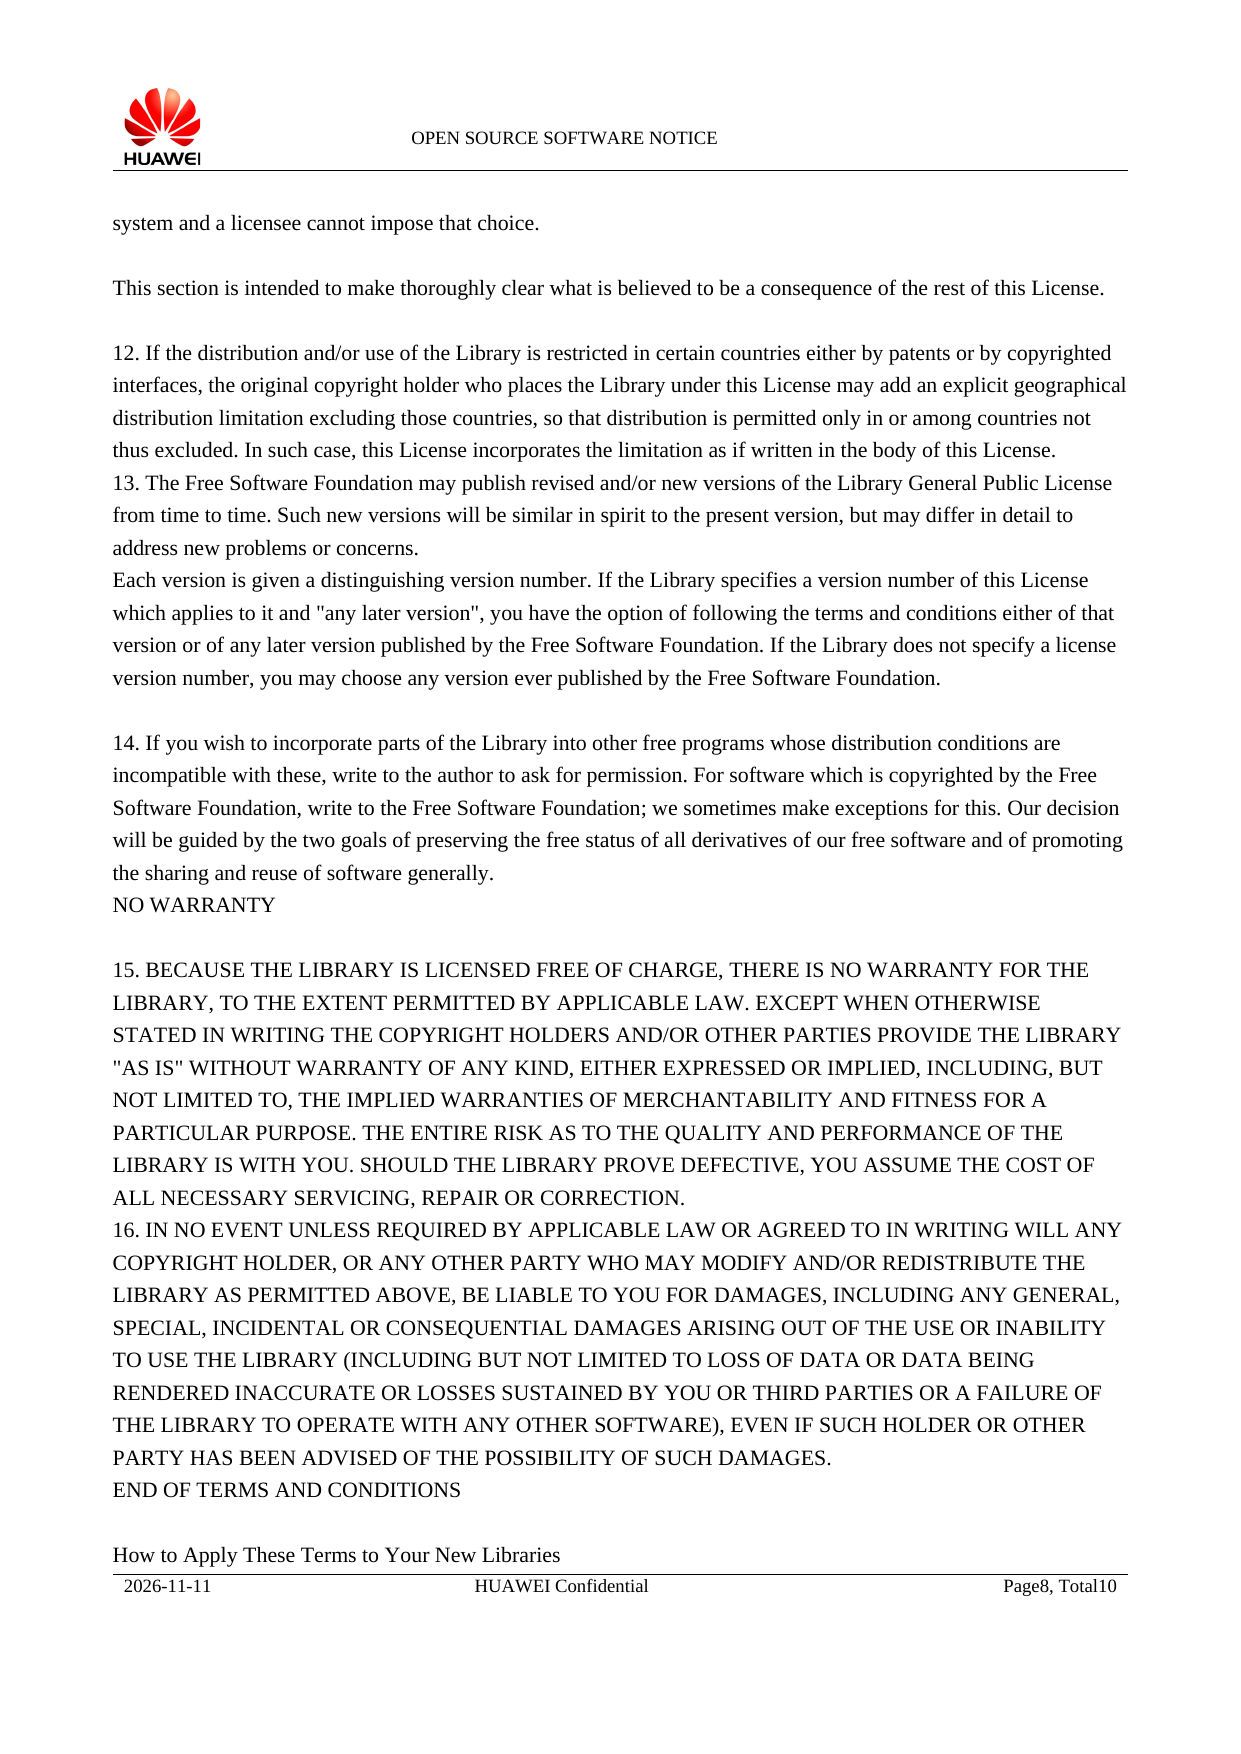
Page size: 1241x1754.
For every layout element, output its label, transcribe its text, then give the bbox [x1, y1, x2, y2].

picture [124, 88, 201, 165]
